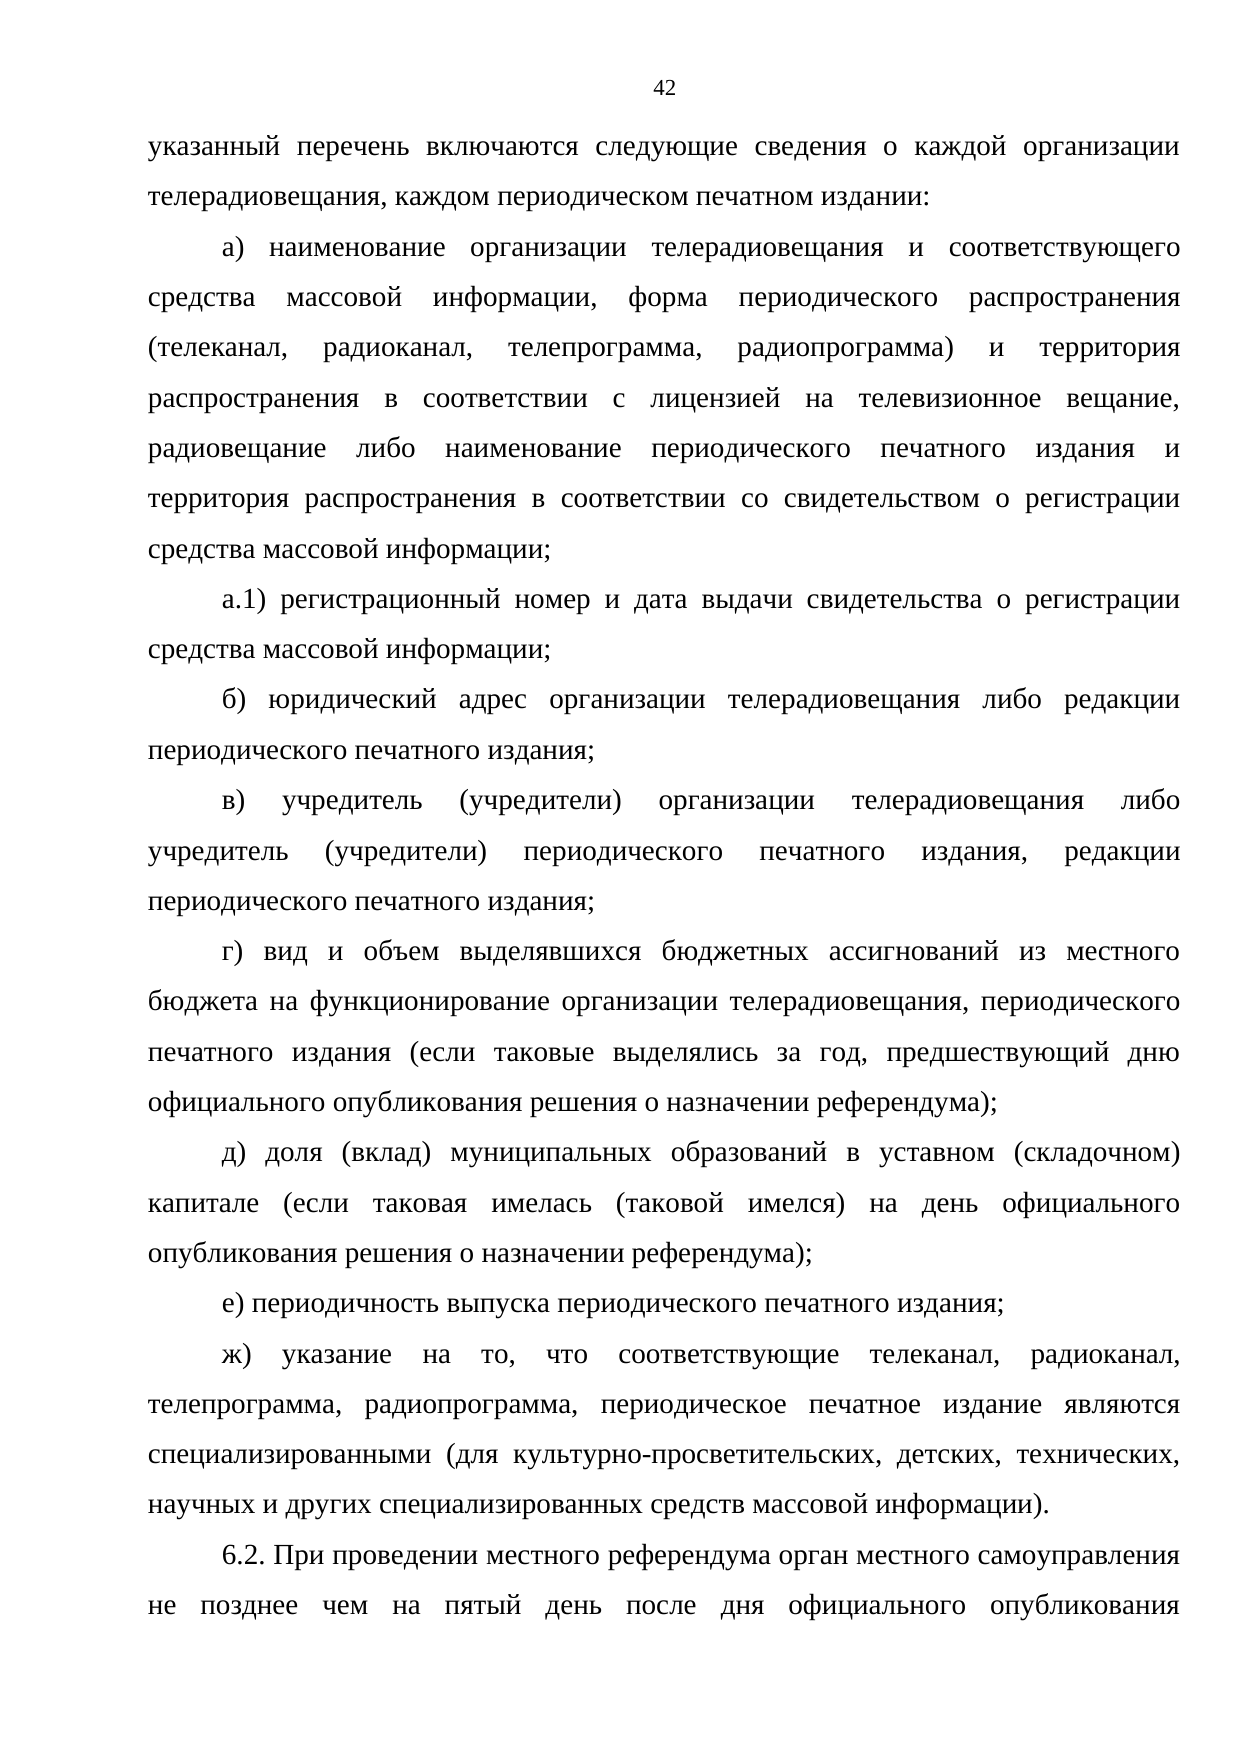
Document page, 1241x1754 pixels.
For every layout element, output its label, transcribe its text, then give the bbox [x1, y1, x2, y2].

text е) периодичность выпуска периодического печатного издания; [148, 1285, 1181, 1319]
text б) юридический адрес организации телерадиовещания либо редакции периодического печатного издания; [148, 682, 1181, 766]
text ж) указание на то, что соответствующие телеканал, радиоканал, телепрограмма, радиопрограмма, периодическое печатное издание являются специализированными (для культурно-просветительских, детских, технических, научных и других специализированных средств массовой информации). [148, 1336, 1181, 1520]
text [148, 128, 1181, 212]
text г) вид и объем выделявшихся бюджетных ассигнований из местного бюджета на функционирование организации телерадиовещания, периодического печатного издания (если таковые выделялись за год, предшествующий дню официального опубликования решения о назначении референдума); [148, 933, 1181, 1118]
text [148, 1537, 1181, 1621]
text д) доля (вклад) муниципальных образований в уставном (складочном) капитале (если таковая имелась (таковой имелся) на день официального опубликования решения о назначении референдума); [148, 1134, 1181, 1269]
text а) наименование организации телерадиовещания и соответствующего средства массовой информации, форма периодического распространения (телеканал, радиоканал, телепрограмма, радиопрограмма) и территория распространения в соответствии с лицензией на телевизионное вещание, радиовещание либо наименование периодического печатного издания и территория распространения в соответствии со свидетельством о регистрации средства массовой информации; [148, 229, 1181, 564]
text в) учредитель (учредители) организации телерадиовещания либо учредитель (учредители) периодического печатного издания, редакции периодического печатного издания; [148, 782, 1181, 916]
text а.1) регистрационный номер и дата выдачи свидетельства о регистрации средства массовой информации; [148, 581, 1181, 665]
